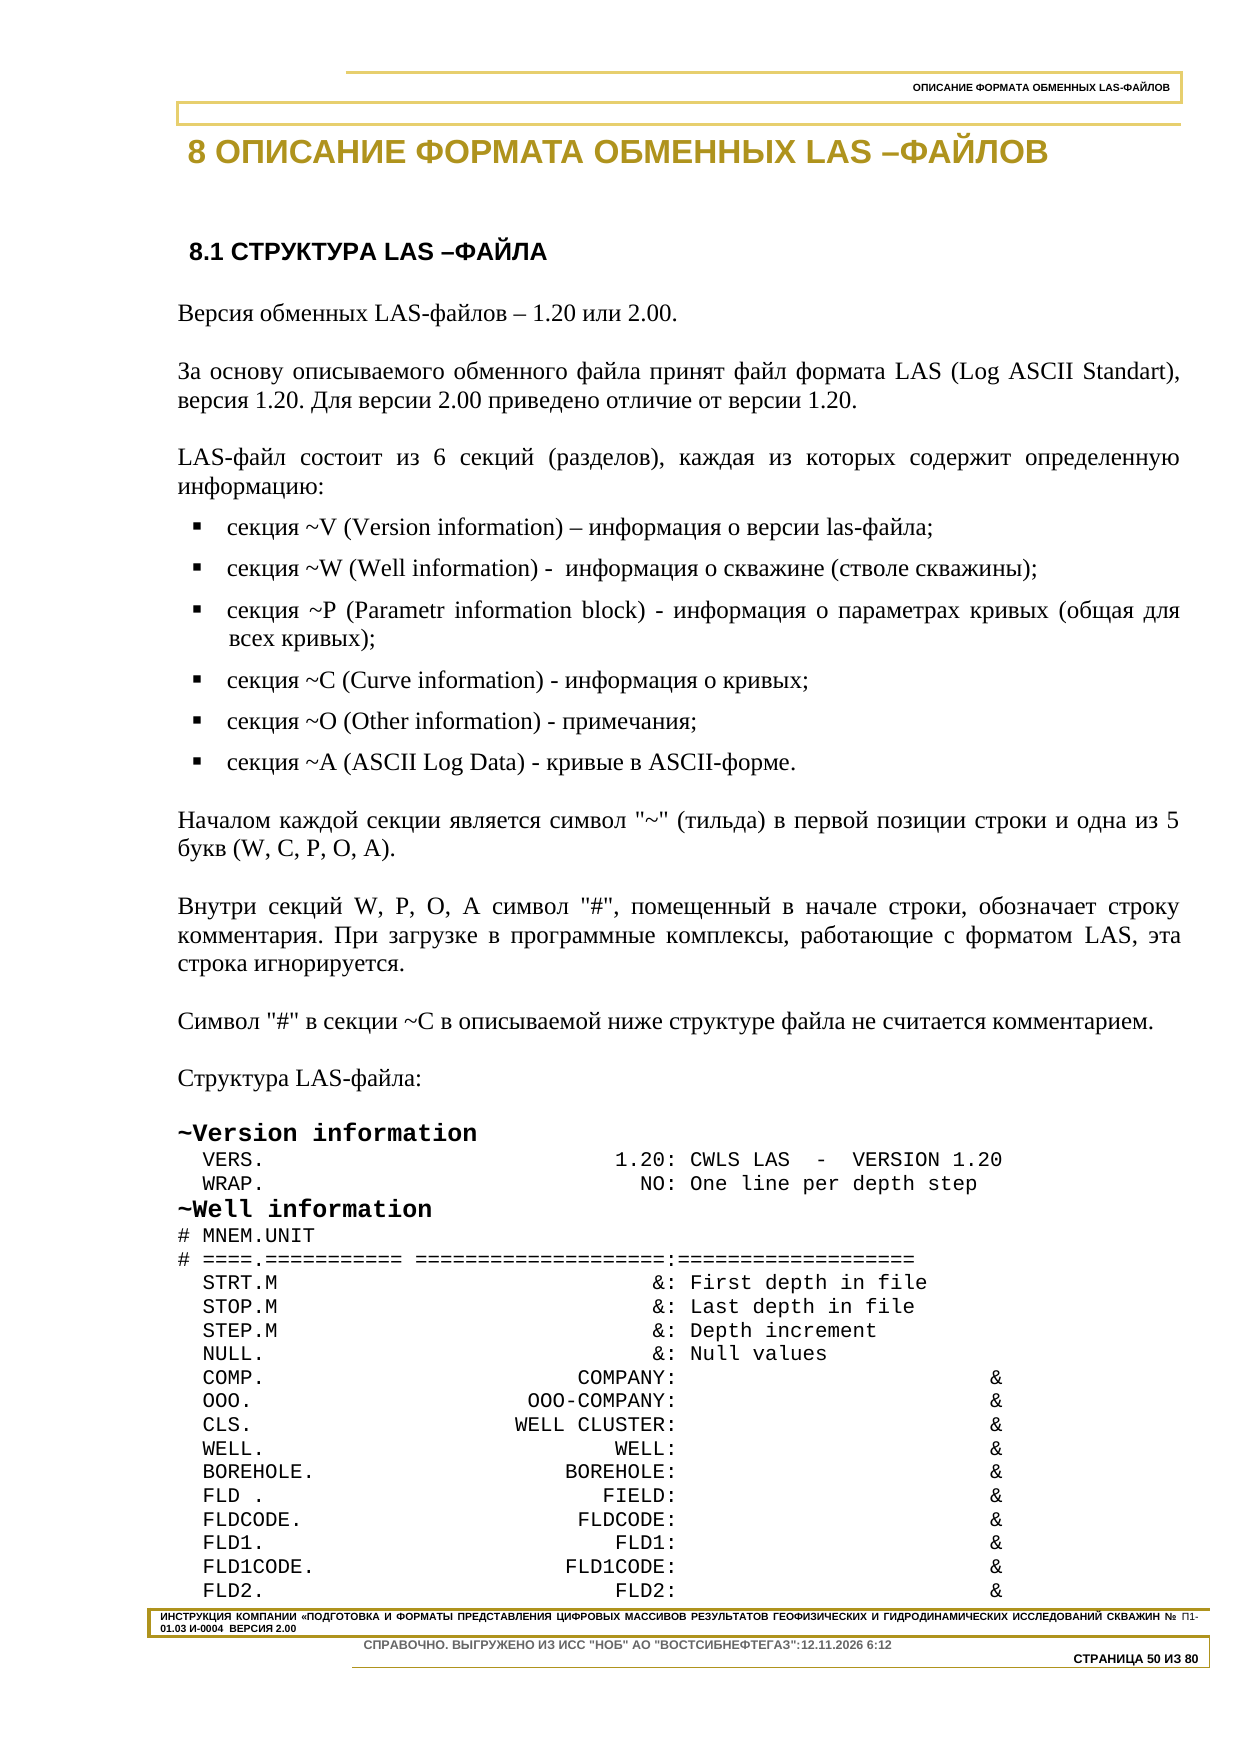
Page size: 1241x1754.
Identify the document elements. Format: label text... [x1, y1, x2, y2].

text ~Well information [177, 1197, 1181, 1225]
text Символ "#" в секции ~C в описываемой ниже структуре файла не считается комментарием. [177, 1006, 1181, 1035]
text VERS. 1.20: CWLS LAS - VERSION 1.20 [177, 1149, 1181, 1173]
text BOREHOLE. BOREHOLE: & [177, 1461, 1181, 1485]
text STRT.M &: First depth in file [177, 1272, 1181, 1296]
list секция ~V (Version information) – информация о версии las-файла; [191, 512, 1181, 541]
text NULL. &: Null values [177, 1343, 1181, 1367]
text Внутри секций W, P, O, A символ "#", помещенный в начале строки, обозначает строку комментария. При загрузке в программные комплексы, работающие с форматом LAS, эта строка игнорируется. [177, 891, 1181, 977]
text LAS-файл состоит из 6 секций (разделов), каждая из которых содержит определенную информацию: [177, 442, 1181, 500]
list секция ~A (ASCII Log Data) - кривые в ASCII-форме. [191, 747, 1181, 776]
text STOP.M &: Last depth in file [177, 1296, 1181, 1319]
text За основу описываемого обменного файла принят файл формата LAS (Log ASCII Standart), версия 1.20. Для версии 2.00 приведено отличие от версии 1.20. [177, 356, 1181, 413]
text STEP.M &: Depth increment [177, 1319, 1181, 1343]
text ~Version information [177, 1121, 1181, 1149]
text CLS. WELL CLUSTER: & [177, 1414, 1181, 1438]
text FLD1CODE. FLD1CODE: & [177, 1556, 1181, 1580]
list секция ~C (Curve information) - информация о кривых; [191, 665, 1181, 693]
text WELL. WELL: & [177, 1438, 1181, 1461]
text # ====.=========== ====================:=================== [177, 1249, 1181, 1272]
subtitle СТРУКТУРА LAS –ФАЙЛА [189, 237, 1181, 266]
subtitle ОПИСАНИЕ ФОРМАТА ОБМЕННЫХ LAS –ФАЙЛОВ [187, 133, 1181, 171]
text COMP. COMPANY: & [177, 1367, 1181, 1391]
text Версия обменных LAS-файлов – 1.20 или 2.00. [177, 298, 1181, 327]
list секция ~W (Well information) - информация о скважине (стволе скважины); [191, 553, 1181, 582]
text Структура LAS-файла: [177, 1063, 1181, 1092]
text FLD1. FLD1: & [177, 1532, 1181, 1556]
text OOO. OOO-COMPANY: & [177, 1391, 1181, 1414]
text WRAP. NO: One line per depth step [177, 1173, 1181, 1197]
text FLD . FIELD: & [177, 1485, 1181, 1509]
text FLD2. FLD2: & [177, 1580, 1181, 1603]
text FLDCODE. FLDCODE: & [177, 1509, 1181, 1532]
list секция ~O (Other information) - примечания; [191, 706, 1181, 735]
list секция ~P (Parametr information block) - информация о параметрах кривых (общая для всех кривых); [191, 595, 1181, 652]
text Началом каждой секции является символ "~" (тильда) в первой позиции строки и одна из 5 букв (W, C, P, O, A). [177, 805, 1181, 862]
text # MNEM.UNIT [177, 1225, 1181, 1249]
